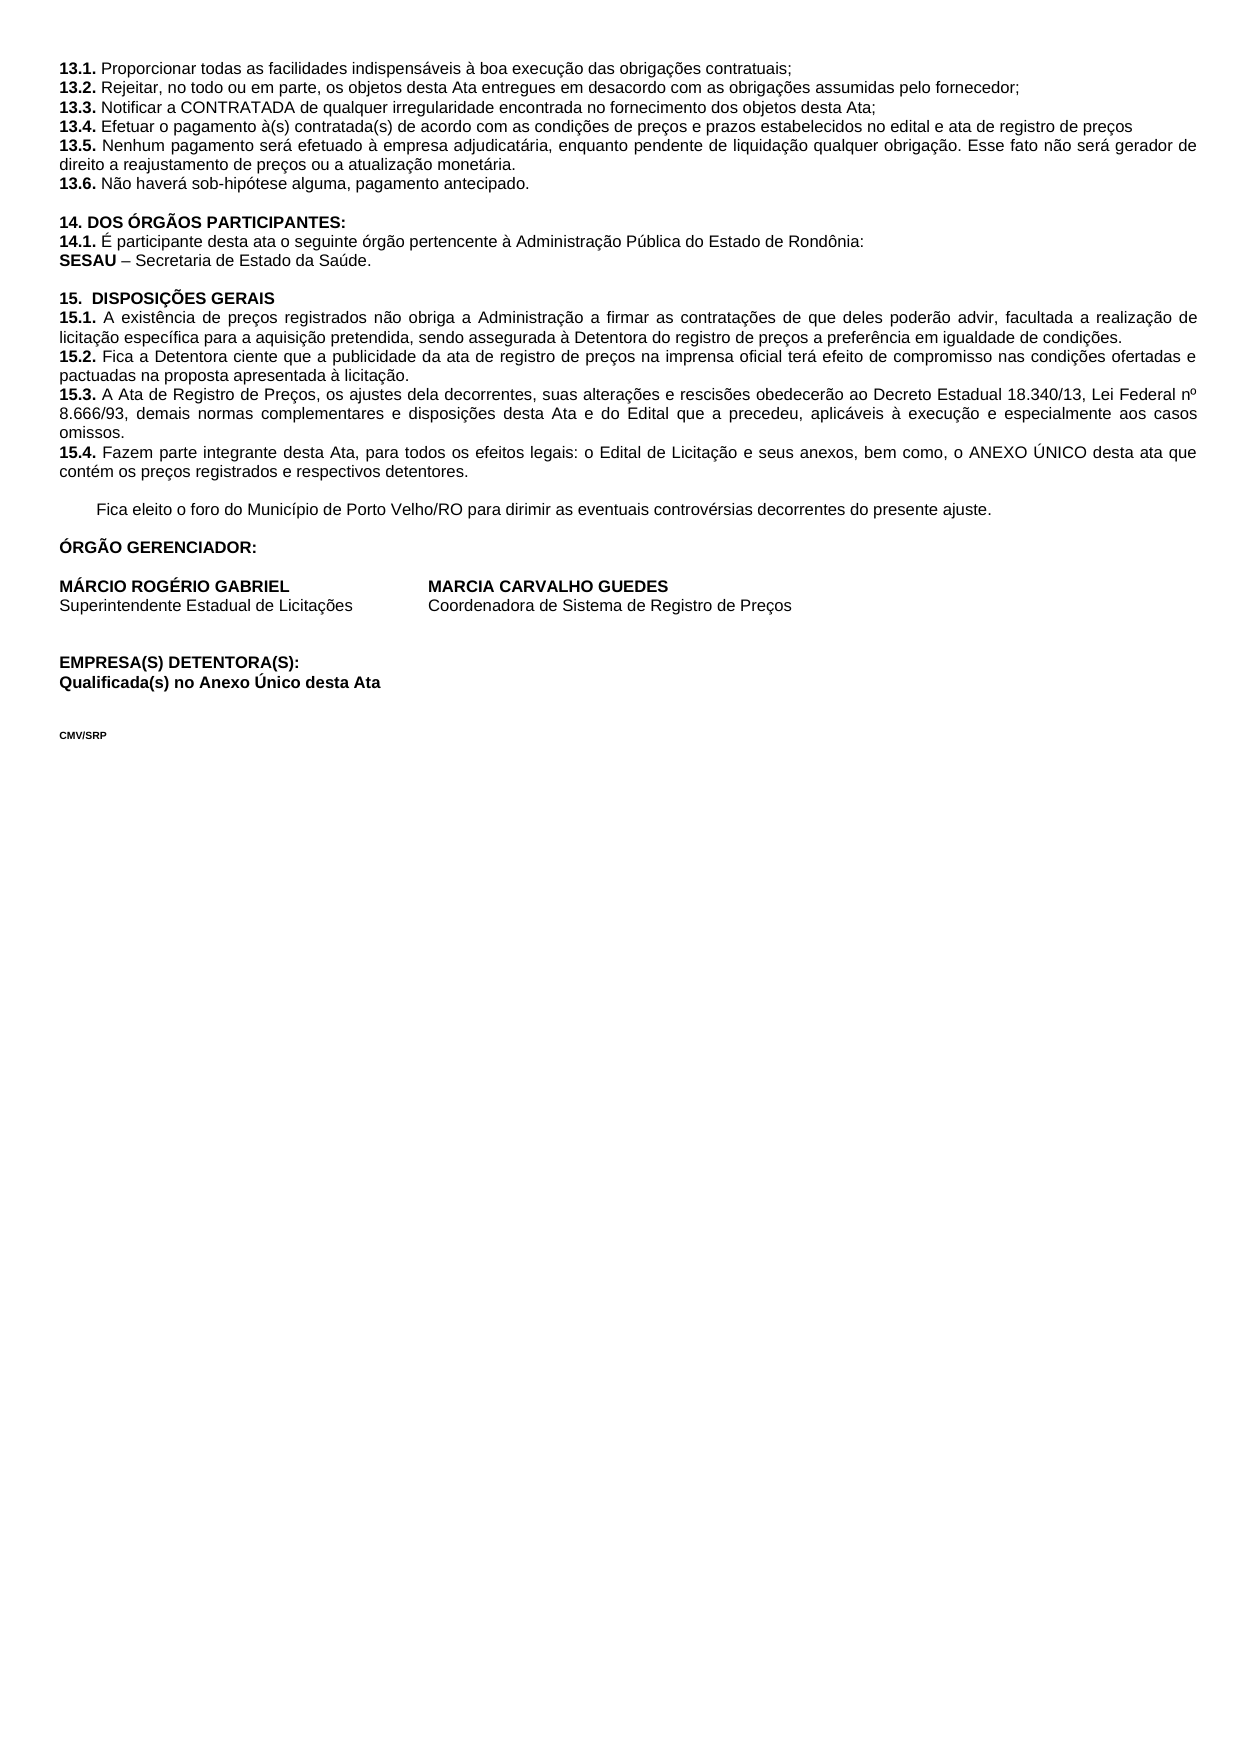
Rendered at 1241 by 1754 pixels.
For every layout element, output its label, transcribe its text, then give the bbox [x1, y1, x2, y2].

text 15.4. Fazem parte integrante desta Ata, para todos os efeitos legais: o Edital de Licitação e seus anexos, bem como, o ANEXO ÚNICO desta ata que contém os preços registrados e respectivos detentores. [59, 442, 1199, 481]
text 13.4. Efetuar o pagamento à(s) contratada(s) de acordo com as condições de preços e prazos estabelecidos no edital e ata de registro de preços [59, 117, 1199, 136]
text 13.6. Não haverá sob-hipótese alguma, pagamento antecipado. [59, 174, 1199, 193]
text 14. DOS ÓRGÃOS PARTICIPANTES: [59, 212, 1194, 232]
text 13.1. Proporcionar todas as facilidades indispensáveis à boa execução das obrigações contratuais; [59, 59, 1199, 78]
text Fica eleito o foro do Município de Porto Velho/RO para dirimir as eventuais controvérsias decorrentes do presente ajuste. [59, 500, 1199, 519]
text 13.3. Notificar a CONTRATADA de qualquer irregularidade encontrada no fornecimento dos objetos desta Ata; [59, 97, 1199, 117]
text 15.2. Fica a Detentora ciente que a publicidade da ata de registro de preços na imprensa oficial terá efeito de compromisso nas condições ofertadas e pactuadas na proposta apresentada à licitação. [59, 347, 1199, 385]
text Superintendente Estadual de Licitações Coordenadora de Sistema de Registro de Preços [59, 596, 1194, 615]
text 15.1. A existência de preços registrados não obriga a Administração a firmar as contratações de que deles poderão advir, facultada a realização de licitação específica para a aquisição pretendida, sendo assegurada à Detentora do registro de preços a preferência em igualdade de condições. [59, 308, 1199, 347]
text ÓRGÃO GERENCIADOR: [59, 538, 1194, 557]
text 14.1. É participante desta ata o seguinte órgão pertencente à Administração Pública do Estado de Rondônia: [59, 232, 1194, 251]
text 13.5. Nenhum pagamento será efetuado à empresa adjudicatária, enquanto pendente de liquidação qualquer obrigação. Esse fato não será gerador de direito a reajustamento de preços ou a atualização monetária. [59, 136, 1199, 174]
text 15. DISPOSIÇÕES GERAIS [59, 289, 1199, 308]
text Qualificada(s) no Anexo Único desta Ata [59, 672, 1194, 692]
text 13.2. Rejeitar, no todo ou em parte, os objetos desta Ata entregues em desacordo com as obrigações assumidas pelo fornecedor; [59, 78, 1199, 97]
text SESAU – Secretaria de Estado da Saúde. [59, 251, 1199, 270]
text 15.3. A Ata de Registro de Preços, os ajustes dela decorrentes, suas alterações e rescisões obedecerão ao Decreto Estadual 18.340/13, Lei Federal nº 8.666/93, demais normas complementares e disposições desta Ata e do Edital que a precedeu, aplicáveis à execução e especialmente aos casos omissos. [59, 385, 1199, 442]
text MÁRCIO ROGÉRIO GABRIEL MARCIA CARVALHO GUEDES [59, 577, 1194, 596]
text EMPRESA(S) DETENTORA(S): [59, 653, 1194, 672]
